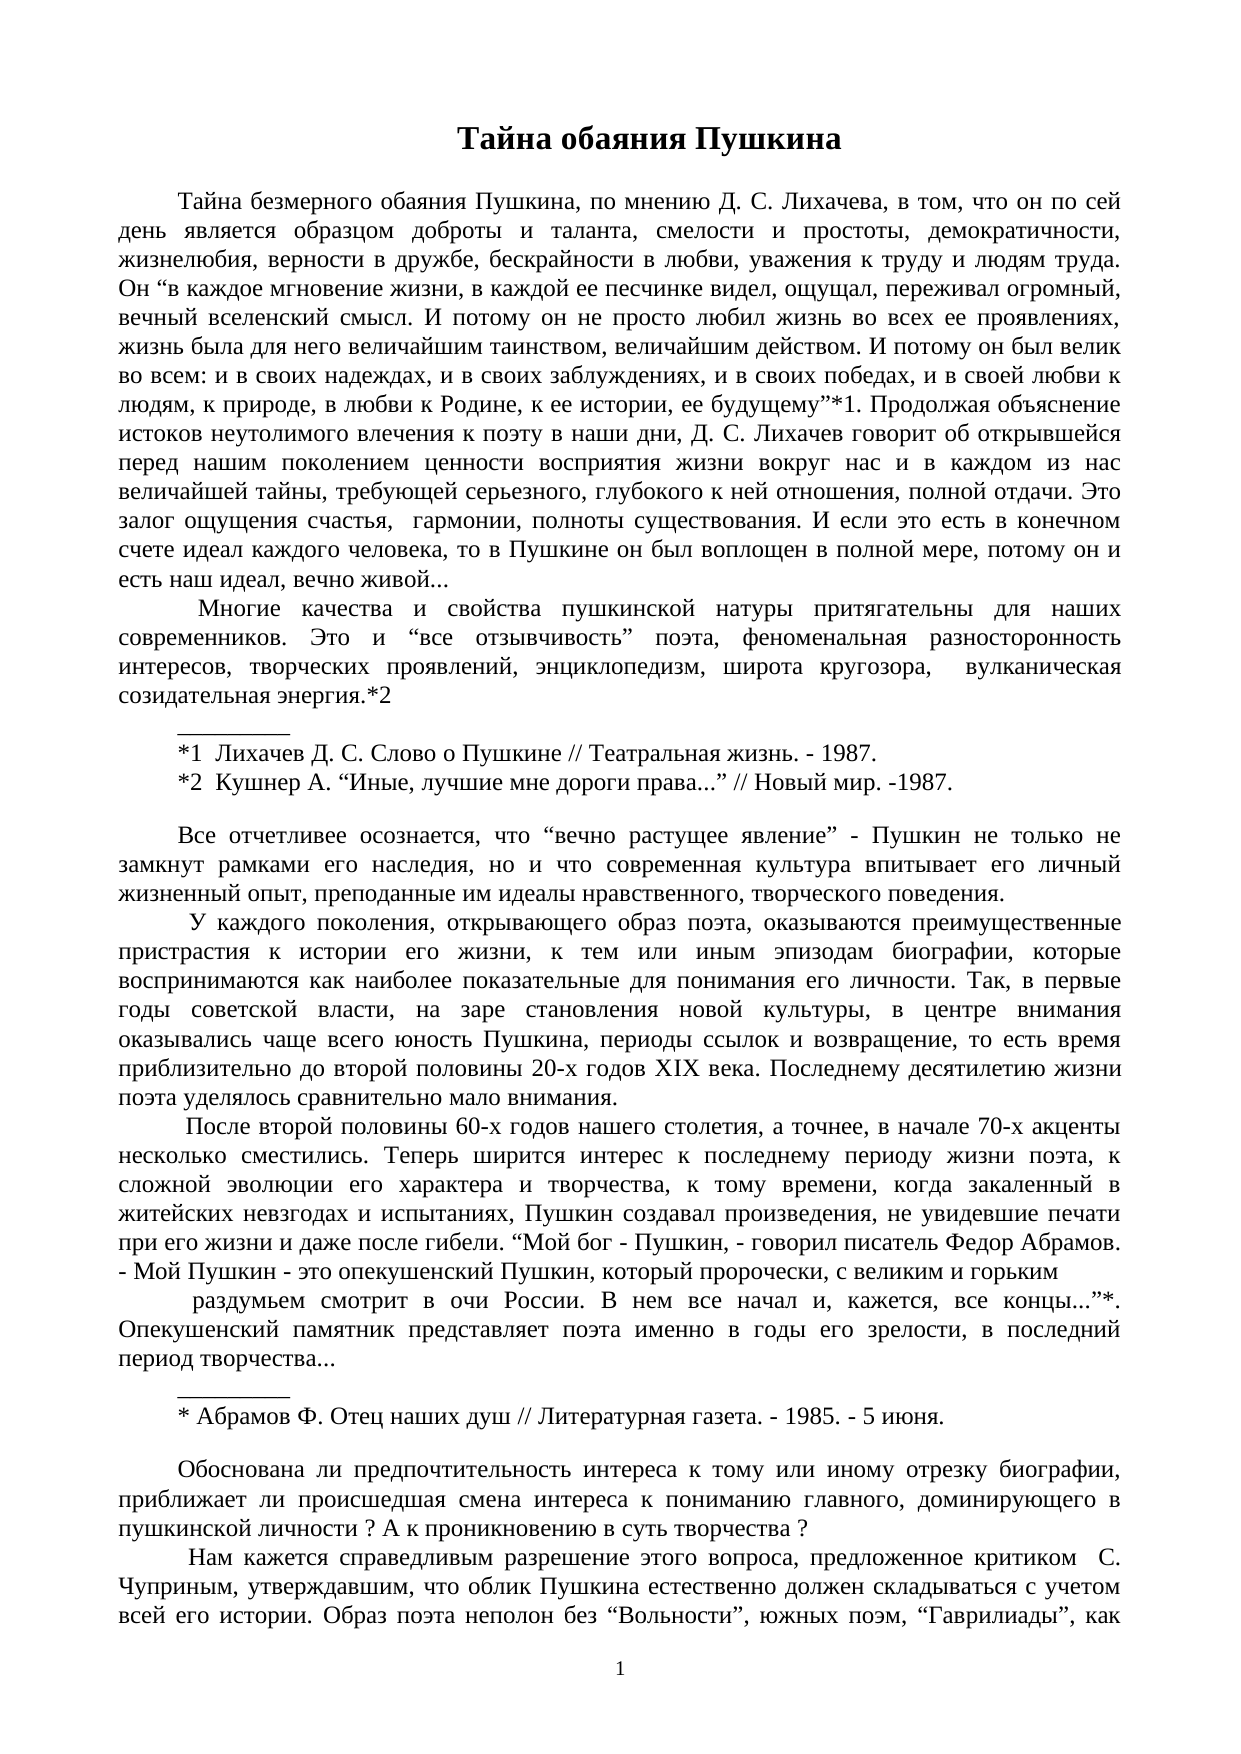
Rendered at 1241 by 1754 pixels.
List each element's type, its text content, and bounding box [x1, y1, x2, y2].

text У каждого поколения, открывающего образ поэта, оказываются преимущественные пристрастия к истории его жизни, к тем или иным эпизодам биографии, которые воспринимаются как наиболее показательные для понимания его личности. Так, в первые годы советской власти, на заре становления новой культуры, в центре внимания оказывались чаще всего юность Пушкина, периоды ссылок и возвращение, то есть время приблизительно до второй половины 20-х годов ХIХ века. Последнему десятилетию жизни поэта уделялось сравнительно мало внимания. [118, 907, 1122, 1111]
text *1 Лихачев Д. С. Слово о Пушкине // Театральная жизнь. - 1987. [118, 738, 1122, 767]
text _________ [118, 709, 1122, 738]
text *2 Кушнер А. “Иные, лучшие мне дороги права...” // Новый мир. -1987. [118, 767, 1122, 796]
text Обоснована ли предпочтительность интереса к тому или иному отрезку биографии, приближает ли происшедшая смена интереса к пониманию главного, доминирующего в пушкинской личности ? А к проникновению в суть творчества ? [118, 1454, 1122, 1542]
text После второй половины 60-х годов нашего столетия, а точнее, в начале 70-х акценты несколько сместились. Теперь ширится интерес к последнему периоду жизни поэта, к сложной эволюции его характера и творчества, к тому времени, когда закаленный в житейских невзгодах и испытаниях, Пушкин создавал произведения, не увидевшие печати при его жизни и даже после гибели. “Мой бог - Пушкин, - говорил писатель Федор Абрамов. - Мой Пушкин - это опекушенский Пушкин, который пророчески, с великим и горьким [118, 1111, 1122, 1285]
text Все отчетливее осознается, что “вечно растущее явление” - Пушкин не только не замкнут рамками его наследия, но и что современная культура впитывает его личный жизненный опыт, преподанные им идеалы нравственного, творческого поведения. [118, 820, 1122, 907]
text Многие качества и свойства пушкинской натуры притягательны для наших современников. Это и “все отзывчивость” поэта, феноменальная разносторонность интересов, творческих проявлений, энциклопедизм, широта кругозора, вулканическая созидательная энергия.*2 [118, 592, 1122, 709]
text раздумьем смотрит в очи России. В нем все начал и, кажется, все концы...”*. Опекушенский памятник представляет поэта именно в годы его зрелости, в последний период творчества... [118, 1285, 1122, 1372]
text Тайна безмерного обаяния Пушкина, по мнению Д. С. Лихачева, в том, что он по сей день является образцом доброты и таланта, смелости и простоты, демократичности, жизнелюбия, верности в дружбе, бескрайности в любви, уважения к труду и людям труда. Он “в каждое мгновение жизни, в каждой ее песчинке видел, ощущал, переживал огромный, вечный вселенский смысл. И потому он не просто любил жизнь во всех ее проявлениях, жизнь была для него величайшим таинством, величайшим действом. И потому он был велик во всем: и в своих надеждах, и в своих заблуждениях, и в своих победах, и в своей любви к людям, к природе, в любви к Родине, к ее истории, ее будущему”*1. Продолжая объяснение истоков неутолимого влечения к поэту в наши дни, Д. С. Лихачев говорит об открывшейся перед нашим поколением ценности восприятия жизни вокруг нас и в каждом из нас величайшей тайны, требующей серьезного, глубокого к ней отношения, полной отдачи. Это залог ощущения счастья, гармонии, полноты существования. И если это есть в конечном счете идеал каждого человека, то в Пушкине он был воплощен в полной мере, потому он и есть наш идеал, вечно живой... [118, 186, 1122, 592]
title Тайна обаяния Пушкина [118, 118, 1122, 157]
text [118, 1542, 1122, 1629]
text * Абрамов Ф. Отец наших душ // Литературная газета. - 1985. - 5 июня. [118, 1401, 1122, 1430]
text _________ [118, 1372, 1122, 1401]
